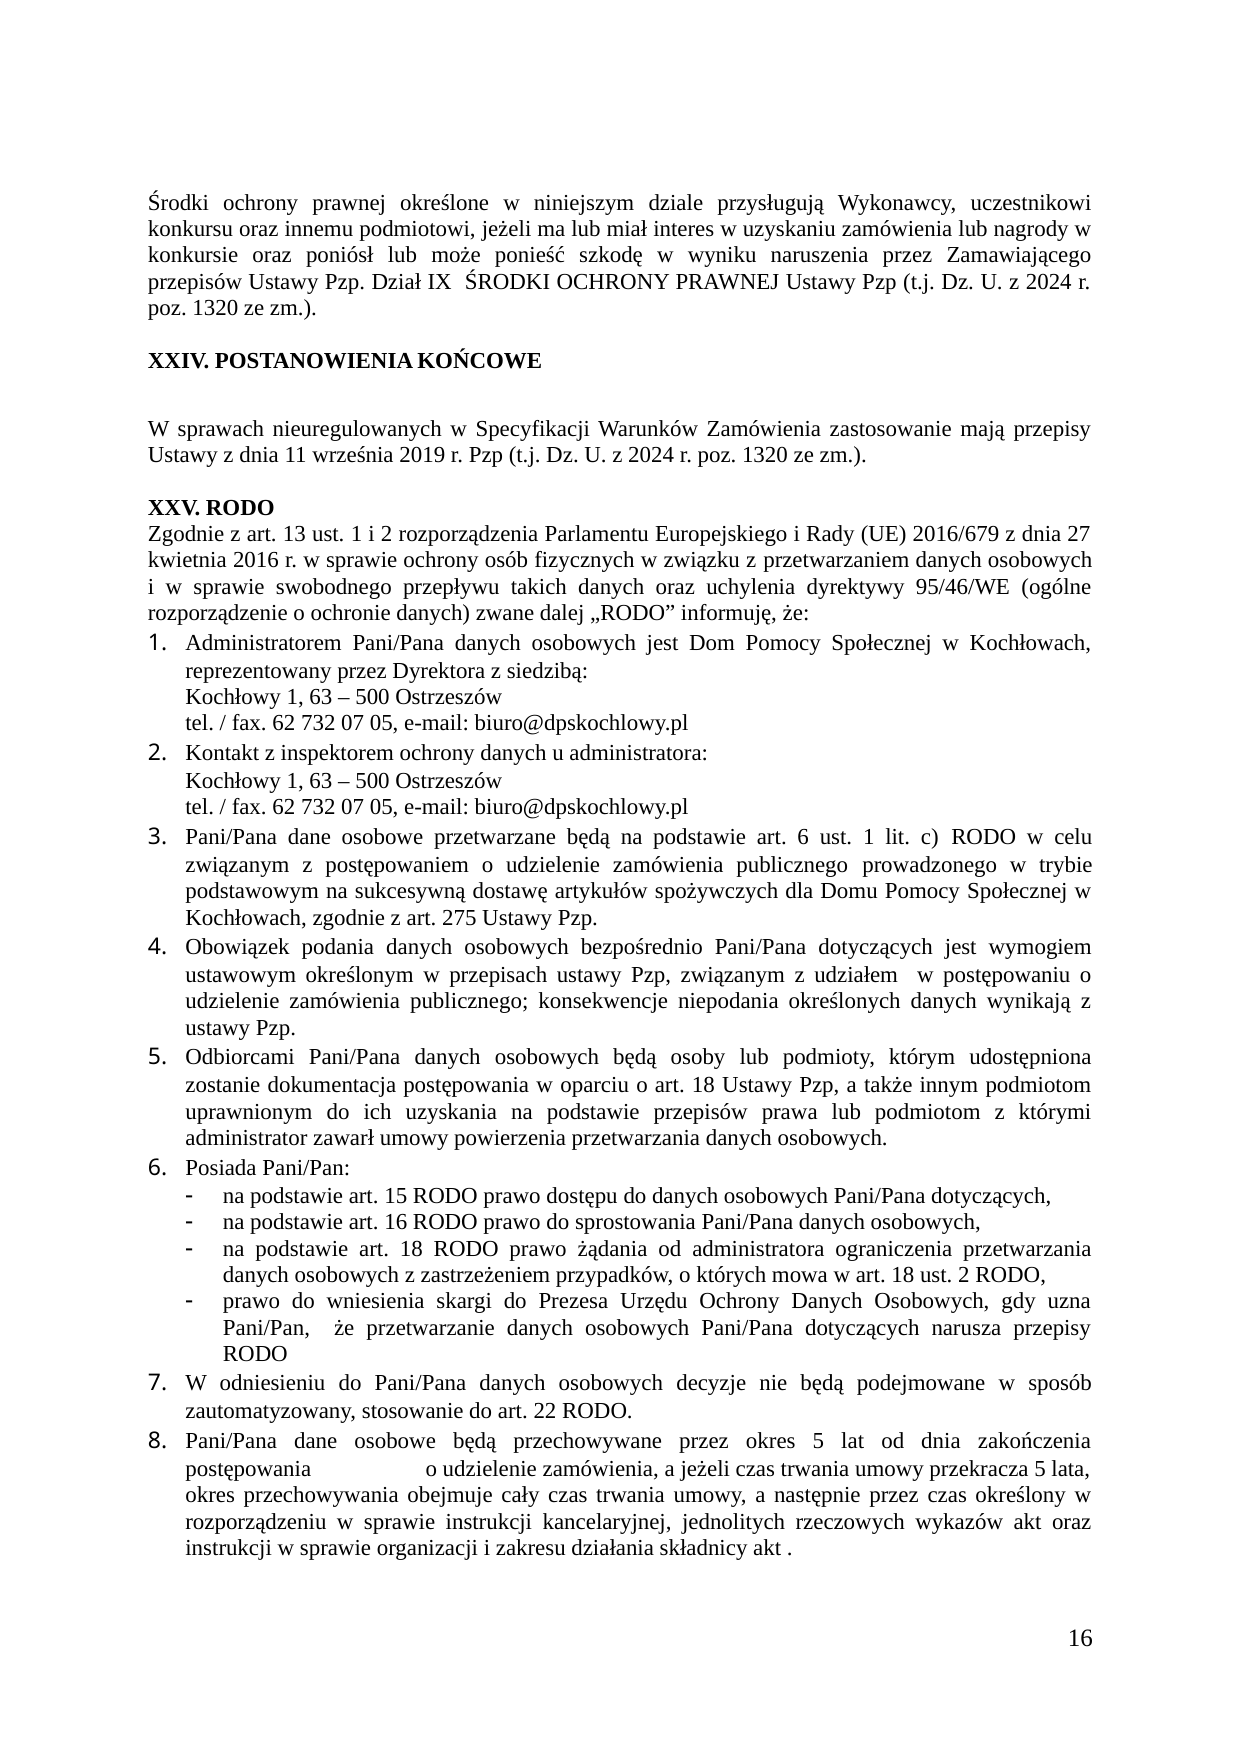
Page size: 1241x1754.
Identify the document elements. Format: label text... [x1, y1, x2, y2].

list Pani/Pana dane osobowe przetwarzane będą na podstawie art. 6 ust. 1 lit. c) RODO w celu związanym z postępowaniem o udzielenie zamówienia publicznego prowadzonego w trybie podstawowym na sukcesywną dostawę artykułów spożywczych dla Domu Pomocy Społecznej w Kochłowach, zgodnie z art. 275 Ustawy Pzp. [148, 820, 1093, 930]
list na podstawie art. 15 RODO prawo dostępu do danych osobowych Pani/Pana dotyczących, [185, 1182, 1093, 1208]
list Odbiorcami Pani/Pana danych osobowych będą osoby lub podmioty, którym udostępniona zostanie dokumentacja postępowania w oparciu o art. 18 Ustawy Pzp, a także innym podmiotom uprawnionym do ich uzyskania na podstawie przepisów prawa lub podmiotom z którymi administrator zawarł umowy powierzenia przetwarzania danych osobowych. [148, 1040, 1093, 1151]
list Obowiązek podania danych osobowych bezpośrednio Pani/Pana dotyczących jest wymogiem ustawowym określonym w przepisach ustawy Pzp, związanym z udziałem w postępowaniu o udzielenie zamówienia publicznego; konsekwencje niepodania określonych danych wynikają z ustawy Pzp. [148, 930, 1093, 1040]
list tel. / fax. 62 732 07 05, e-mail: biuro@dpskochlowy.pl [185, 709, 1093, 736]
list W odniesieniu do Pani/Pana danych osobowych decyzje nie będą podejmowane w sposób zautomatyzowany, stosowanie do art. 22 RODO. [148, 1366, 1093, 1424]
list Kochłowy 1, 63 – 500 Ostrzeszów [185, 767, 1093, 793]
list Administratorem Pani/Pana danych osobowych jest Dom Pomocy Społecznej w Kochłowach, reprezentowany przez Dyrektora z siedzibą: [148, 625, 1093, 683]
list na podstawie art. 18 RODO prawo żądania od administratora ograniczenia przetwarzania danych osobowych z zastrzeżeniem przypadków, o których mowa w art. 18 ust. 2 RODO, [185, 1234, 1093, 1287]
list Posiada Pani/Pan: [148, 1151, 1093, 1182]
subtitle XXIV. Postanowienia końcowe [148, 347, 1093, 373]
list prawo do wniesienia skargi do Prezesa Urzędu Ochrony Danych Osobowych, gdy uzna Pani/Pan, że przetwarzanie danych osobowych Pani/Pana dotyczących narusza przepisy RODO [185, 1287, 1093, 1366]
text Zgodnie z art. 13 ust. 1 i 2 rozporządzenia Parlamentu Europejskiego i Rady (UE) 2016/679 z dnia 27 kwietnia 2016 r. w sprawie ochrony osób fizycznych w związku z przetwarzaniem danych osobowych i w sprawie swobodnego przepływu takich danych oraz uchylenia dyrektywy 95/46/WE (ogólne rozporządzenie o ochronie danych) zwane dalej „RODO” informuję, że: [148, 520, 1093, 625]
list tel. / fax. 62 732 07 05, e-mail: biuro@dpskochlowy.pl [185, 793, 1093, 820]
text XXV. RODO [148, 494, 1093, 520]
list Kochłowy 1, 63 – 500 Ostrzeszów [185, 683, 1093, 709]
list na podstawie art. 16 RODO prawo do sprostowania Pani/Pana danych osobowych, [185, 1208, 1093, 1234]
list W sprawach nieuregulowanych w Specyfikacji Warunków Zamówienia zastosowanie mają przepisy Ustawy z dnia 11 września 2019 r. Pzp (t.j. Dz. U. z 2024 r. poz. 1320 ze zm.). [148, 414, 1093, 467]
text Środki ochrony prawnej określone w niniejszym dziale przysługują Wykonawcy, uczestnikowi konkursu oraz innemu podmiotowi, jeżeli ma lub miał interes w uzyskaniu zamówienia lub nagrody w konkursie oraz poniósł lub może ponieść szkodę w wyniku naruszenia przez Zamawiającego przepisów Ustawy Pzp. Dział IX ŚRODKI OCHRONY PRAWNEJ Ustawy Pzp (t.j. Dz. U. z 2024 r. poz. 1320 ze zm.). [148, 189, 1093, 321]
list Kontakt z inspektorem ochrony danych u administratora: [148, 736, 1093, 767]
list Pani/Pana dane osobowe będą przechowywane przez okres 5 lat od dnia zakończenia postępowania o udzielenie zamówienia, a jeżeli czas trwania umowy przekracza 5 lata, okres przechowywania obejmuje cały czas trwania umowy, a następnie przez czas określony w rozporządzeniu w sprawie instrukcji kancelaryjnej, jednolitych rzeczowych wykazów akt oraz instrukcji w sprawie organizacji i zakresu działania składnicy akt . [148, 1424, 1093, 1561]
